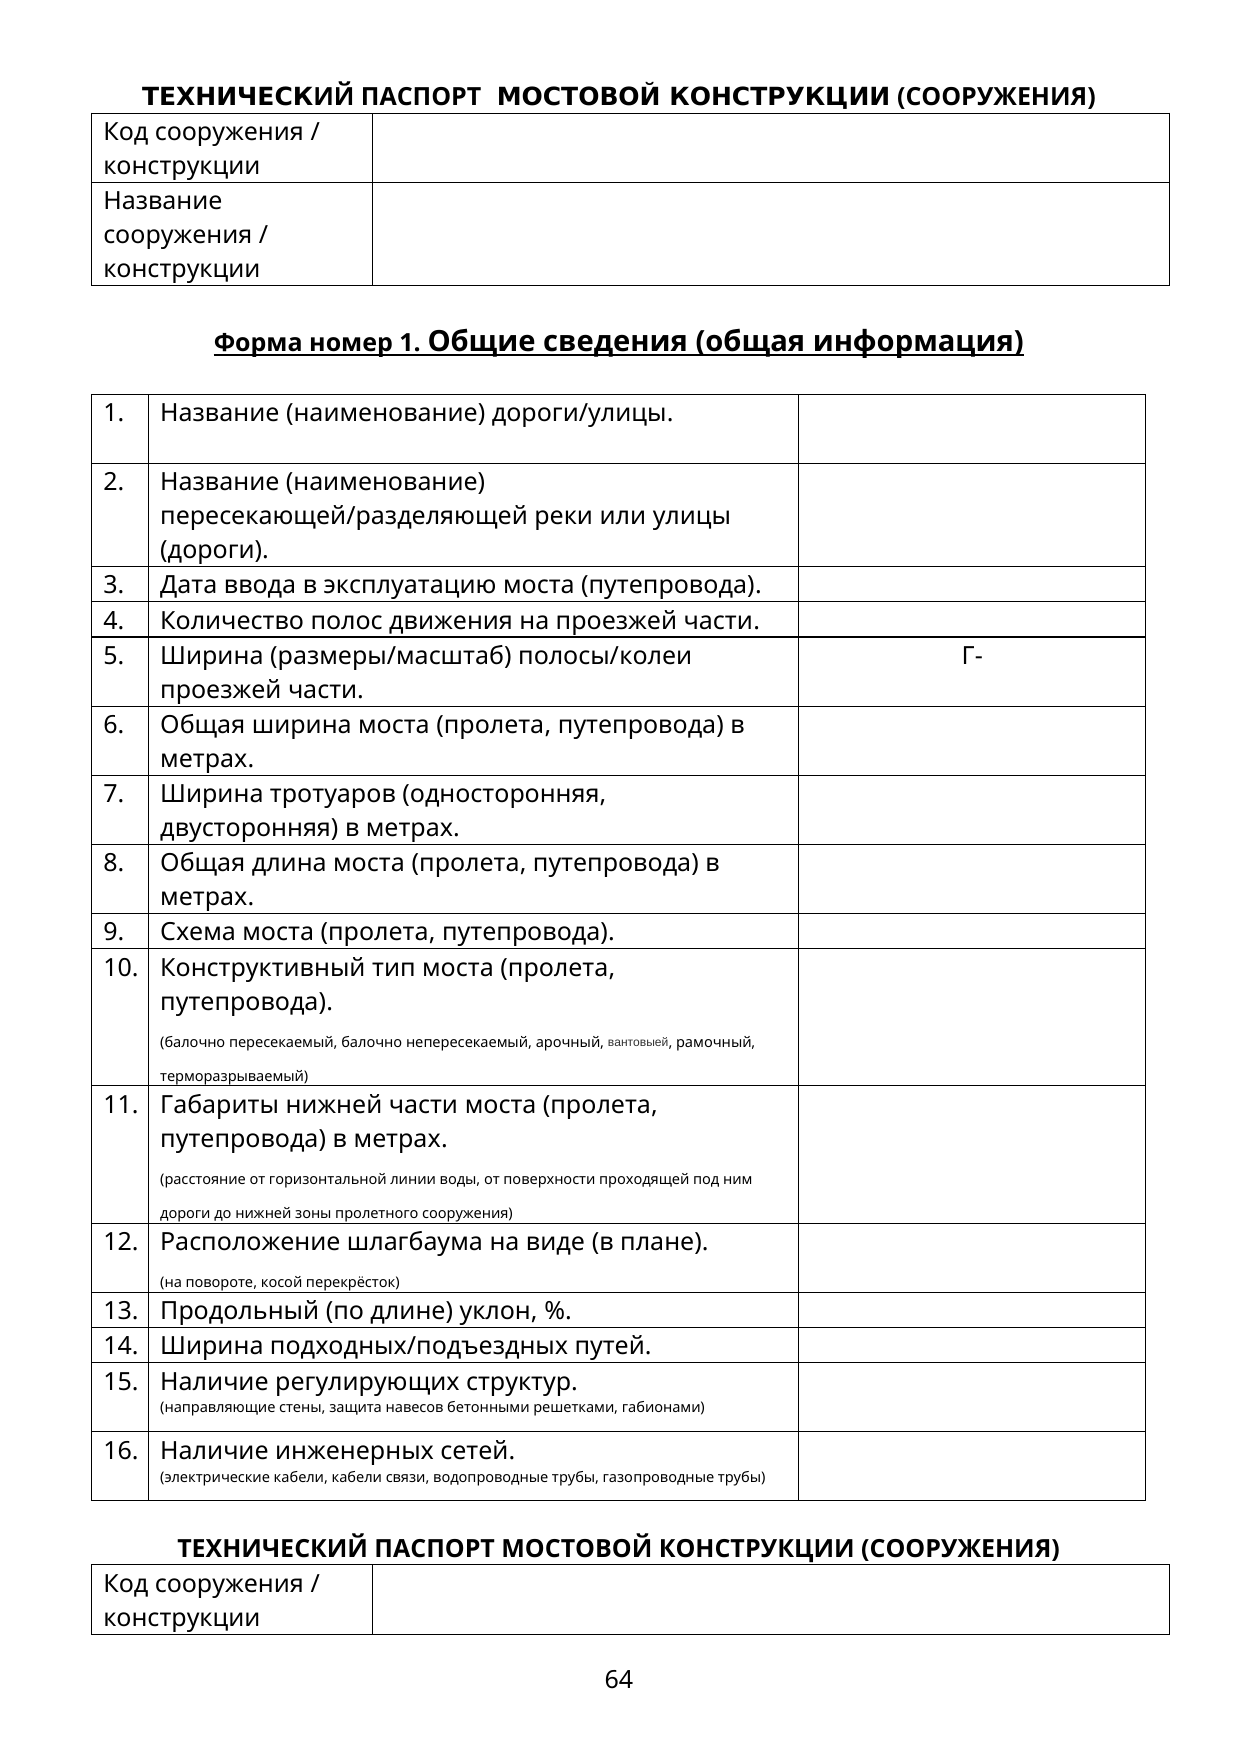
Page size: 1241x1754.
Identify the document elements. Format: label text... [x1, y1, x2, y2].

table_cell [799, 1363, 1145, 1431]
table_cell [799, 1086, 1145, 1223]
table_cell [92, 776, 148, 844]
table_cell [799, 776, 1145, 844]
table_cell [799, 1293, 1145, 1327]
table_cell [92, 949, 148, 1085]
table_cell [799, 949, 1145, 1085]
table_cell Ширина подходных/подъездных путей. [149, 1328, 798, 1362]
text Форма номер 1. Общие сведения (общая информация) [103, 320, 1134, 360]
table_cell Схема моста (пролета, путепровода). [149, 914, 798, 948]
table_header [373, 114, 1169, 182]
table_cell Ширина (размеры/масштаб) полосы/колеи проезжей части. [149, 638, 798, 706]
table_cell [799, 602, 1145, 636]
table_cell [92, 914, 148, 948]
table_cell Количество полос движения на проезжей части. [149, 602, 798, 636]
table_cell [92, 567, 148, 601]
text ТЕХНИЧЕСКИЙ ПАСПОРТ МОСТОВОЙ КОНСТРУКЦИИ (СООРУЖЕНИЯ) [103, 1530, 1134, 1564]
table_cell [92, 1224, 148, 1292]
table_header [92, 395, 148, 463]
table_cell Название (наименование) пересекающей/разделяющей реки или улицы (дороги). [149, 464, 798, 566]
table_cell Общая ширина моста (пролета, путепровода) в метрах. [149, 707, 798, 775]
table_header [799, 395, 1145, 463]
table_cell Ширина тротуаров (односторонняя, двусторонняя) в метрах. [149, 776, 798, 844]
table_cell [92, 1086, 148, 1223]
table_cell Конструктивный тип моста (пролета, путепровода). (балочно пересекаемый, балочно непересекаемый, арочный, вантовыей, рамочный, терморазрываемый) [149, 949, 798, 1085]
table_cell Дата ввода в эксплуатацию моста (путепровода). [149, 567, 798, 601]
table_cell [92, 845, 148, 913]
table_cell [799, 1224, 1145, 1292]
table_cell Продольный (по длине) уклон, %. [149, 1293, 798, 1327]
table_header Код сооружения / конструкции [92, 1565, 372, 1633]
table_cell Название сооружения / конструкции [92, 183, 372, 285]
table_cell [799, 567, 1145, 601]
table_cell [799, 1328, 1145, 1362]
table_cell [92, 707, 148, 775]
table_cell [92, 638, 148, 706]
table_cell Г- [799, 638, 1145, 706]
table_cell [799, 845, 1145, 913]
text ТЕХНИЧЕСКИЙ ПАСПОРТ МОСТОВОЙ КОНСТРУКЦИИ (СООРУЖЕНИЯ) [103, 78, 1134, 112]
table_cell [92, 1363, 148, 1431]
table_cell Общая длина моста (пролета, путепровода) в метрах. [149, 845, 798, 913]
table_cell Расположение шлагбаума на виде (в плане). (на повороте, косой перекрёсток) [149, 1224, 798, 1292]
table_cell [92, 602, 148, 636]
table_cell [92, 1432, 148, 1500]
table_cell [799, 707, 1145, 775]
table_cell Наличие инженерных сетей. (электрические кабели, кабели связи, водопроводные трубы, газопроводные трубы) [149, 1432, 798, 1500]
table_cell [799, 1432, 1145, 1500]
table_header [373, 1565, 1169, 1633]
table_cell [799, 914, 1145, 948]
table_cell [373, 183, 1169, 285]
table_header Код сооружения / конструкции [92, 114, 372, 182]
table_header Название (наименование) дороги/улицы. [149, 395, 798, 463]
table_cell [92, 1293, 148, 1327]
table_cell Наличие регулирующих структур. (направляющие стены, защита навесов бетонными решетками, габионами) [149, 1363, 798, 1431]
table_cell [92, 464, 148, 566]
table_cell Габариты нижней части моста (пролета, путепровода) в метрах. (расстояние от горизонтальной линии воды, от поверхности проходящей под ним дороги до нижней зоны пролетного сооружения) [149, 1086, 798, 1223]
table_cell [92, 1328, 148, 1362]
table_cell [799, 464, 1145, 566]
